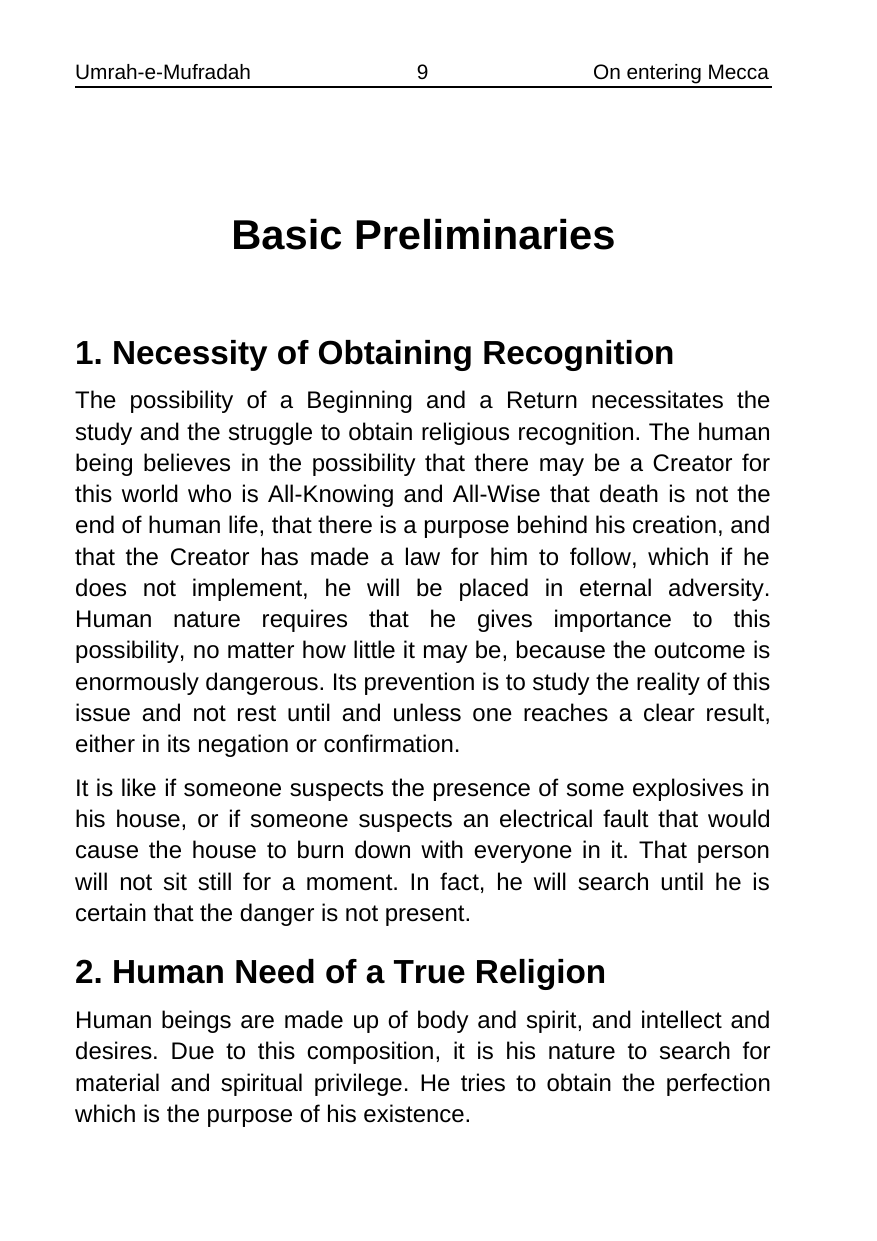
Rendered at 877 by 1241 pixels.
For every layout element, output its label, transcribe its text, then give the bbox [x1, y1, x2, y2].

subtitle Basic Preliminaries [75, 210, 772, 258]
text Human beings are made up of body and spirit, and intellect and desires. Due to this composition, it is his nature to search for material and spiritual privilege. He tries to obtain the perfection which is the purpose of his existence. [75, 1003, 772, 1128]
subtitle 2. Human Need of a True Religion [75, 953, 772, 991]
text It is like if someone suspects the presence of some explosives in his house, or if someone suspects an electrical fault that would cause the house to burn down with everyone in it. That person will not sit still for a moment. In fact, he will search until he is certain that the danger is not present. [75, 771, 772, 928]
text The possibility of a Beginning and a Return necessitates the study and the struggle to obtain religious recognition. The human being believes in the possibility that there may be a Creator for this world who is All-Knowing and All-Wise that death is not the end of human life, that there is a purpose behind his creation, and that the Creator has made a law for him to follow, which if he does not implement, he will be placed in eternal adversity. Human nature requires that he gives importance to this possibility, no matter how little it may be, because the outcome is enormously dangerous. Its prevention is to study the reality of this issue and not rest until and unless one reaches a clear result, either in its negation or confirmation. [75, 384, 772, 759]
subtitle 1. Necessity of Obtaining Recognition [75, 333, 772, 371]
